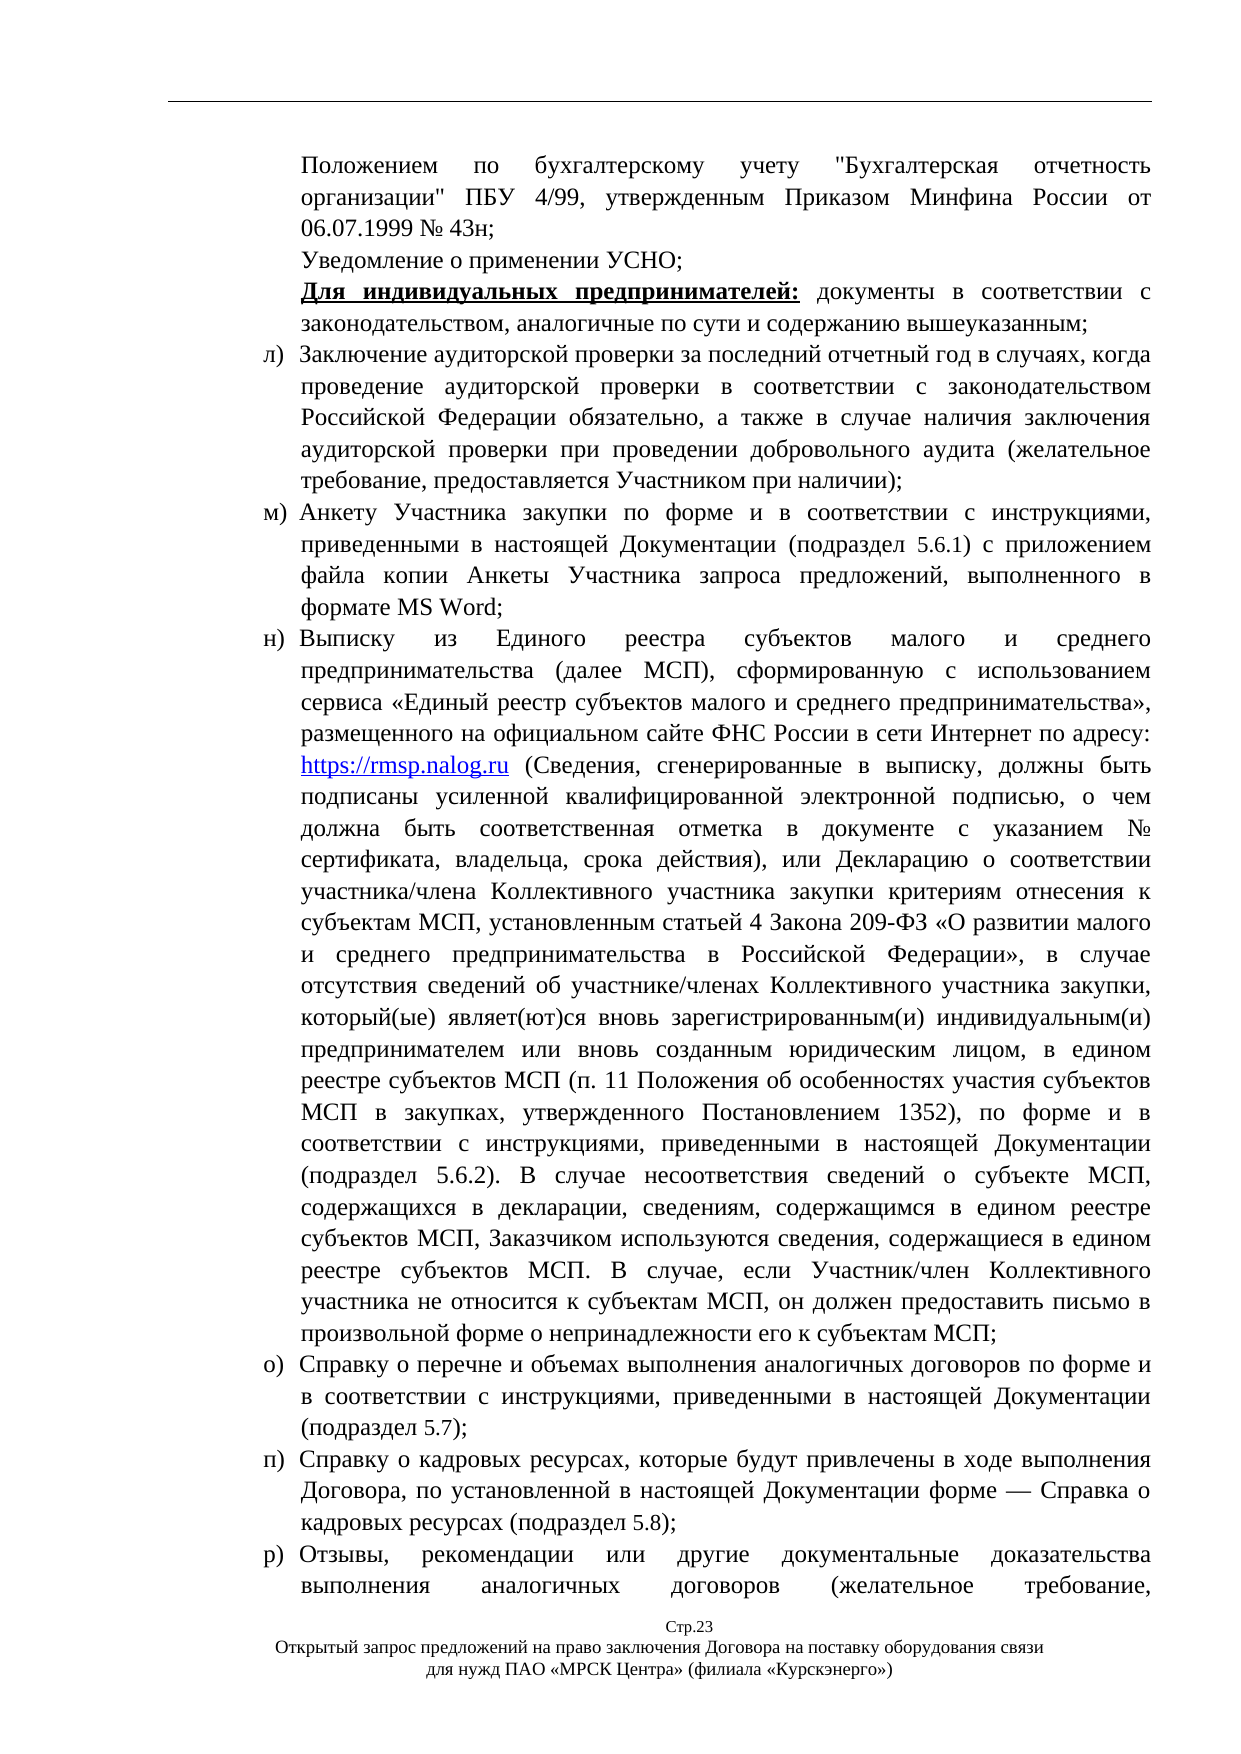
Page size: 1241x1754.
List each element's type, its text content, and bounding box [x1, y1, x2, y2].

text Уведомление о применении УСНО; [301, 245, 1152, 273]
text Для индивидуальных предпринимателей: документы в соответствии с законодательством, аналогичные по сути и содержанию вышеуказанным; [301, 276, 1152, 337]
list Выписку из Единого реестра субъектов малого и среднего предпринимательства (далее МСП), сформированную с использованием сервиса «Единый реестр субъектов малого и среднего предпринимательства», размещенного на официальном сайте ФНС России в сети Интернет по адресу: https://rmsp.nalog.ru (Сведения, сгенерированные в выписку, должны быть подписаны усиленной квалифицированной электронной подписью, о чем должна быть соответственная отметка в документе с указанием № сертификата, владельца, срока действия), или Декларацию о соответствии участника/члена Коллективного участника закупки критериям отнесения к субъектам МСП, установленным статьей 4 Закона 209-ФЗ «О развитии малого и среднего предпринимательства в Российской Федерации», в случае отсутствия сведений об участнике/членах Коллективного участника закупки, который(ые) являет(ют)ся вновь зарегистрированным(и) индивидуальным(и) предпринимателем или вновь созданным юридическим лицом, в едином реестре субъектов МСП (п. 11 Положения об особенностях участия субъектов МСП в закупках, утвержденного Постановлением 1352), по форме и в соответствии с инструкциями, приведенными в настоящей Документации (подраздел 5.6.2). В случае несоответствия сведений о субъекте МСП, содержащихся в декларации, сведениям, содержащимся в едином реестре субъектов МСП, Заказчиком используются сведения, содержащиеся в едином реестре субъектов МСП. В случае, если Участник/член Коллективного участника не относится к субъектам МСП, он должен предоставить письмо в произвольной форме о непринадлежности его к субъектам МСП; [263, 623, 1152, 1347]
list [263, 1539, 1152, 1599]
list Справку о кадровых ресурсах, которые будут привлечены в ходе выполнения Договора, по установленной в настоящей Документации форме — Справка о кадровых ресурсах (подраздел 5.8); [263, 1444, 1152, 1536]
list Заключение аудиторской проверки за последний отчетный год в случаях, когда проведение аудиторской проверки в соответствии с законодательством Российской Федерации обязательно, а также в случае наличия заключения аудиторской проверки при проведении добровольного аудита (желательное требование, предоставляется Участником при наличии); [263, 339, 1152, 494]
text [301, 150, 1152, 242]
list Анкету Участника закупки по форме и в соответствии с инструкциями, приведенными в настоящей Документации (подраздел 5.6.1) с приложением файла копии Анкеты Участника запроса предложений, выполненного в формате MS Word; [263, 497, 1152, 621]
list Справку о перечне и объемах выполнения аналогичных договоров по форме и в соответствии с инструкциями, приведенными в настоящей Документации (подраздел 5.7); [263, 1349, 1152, 1441]
